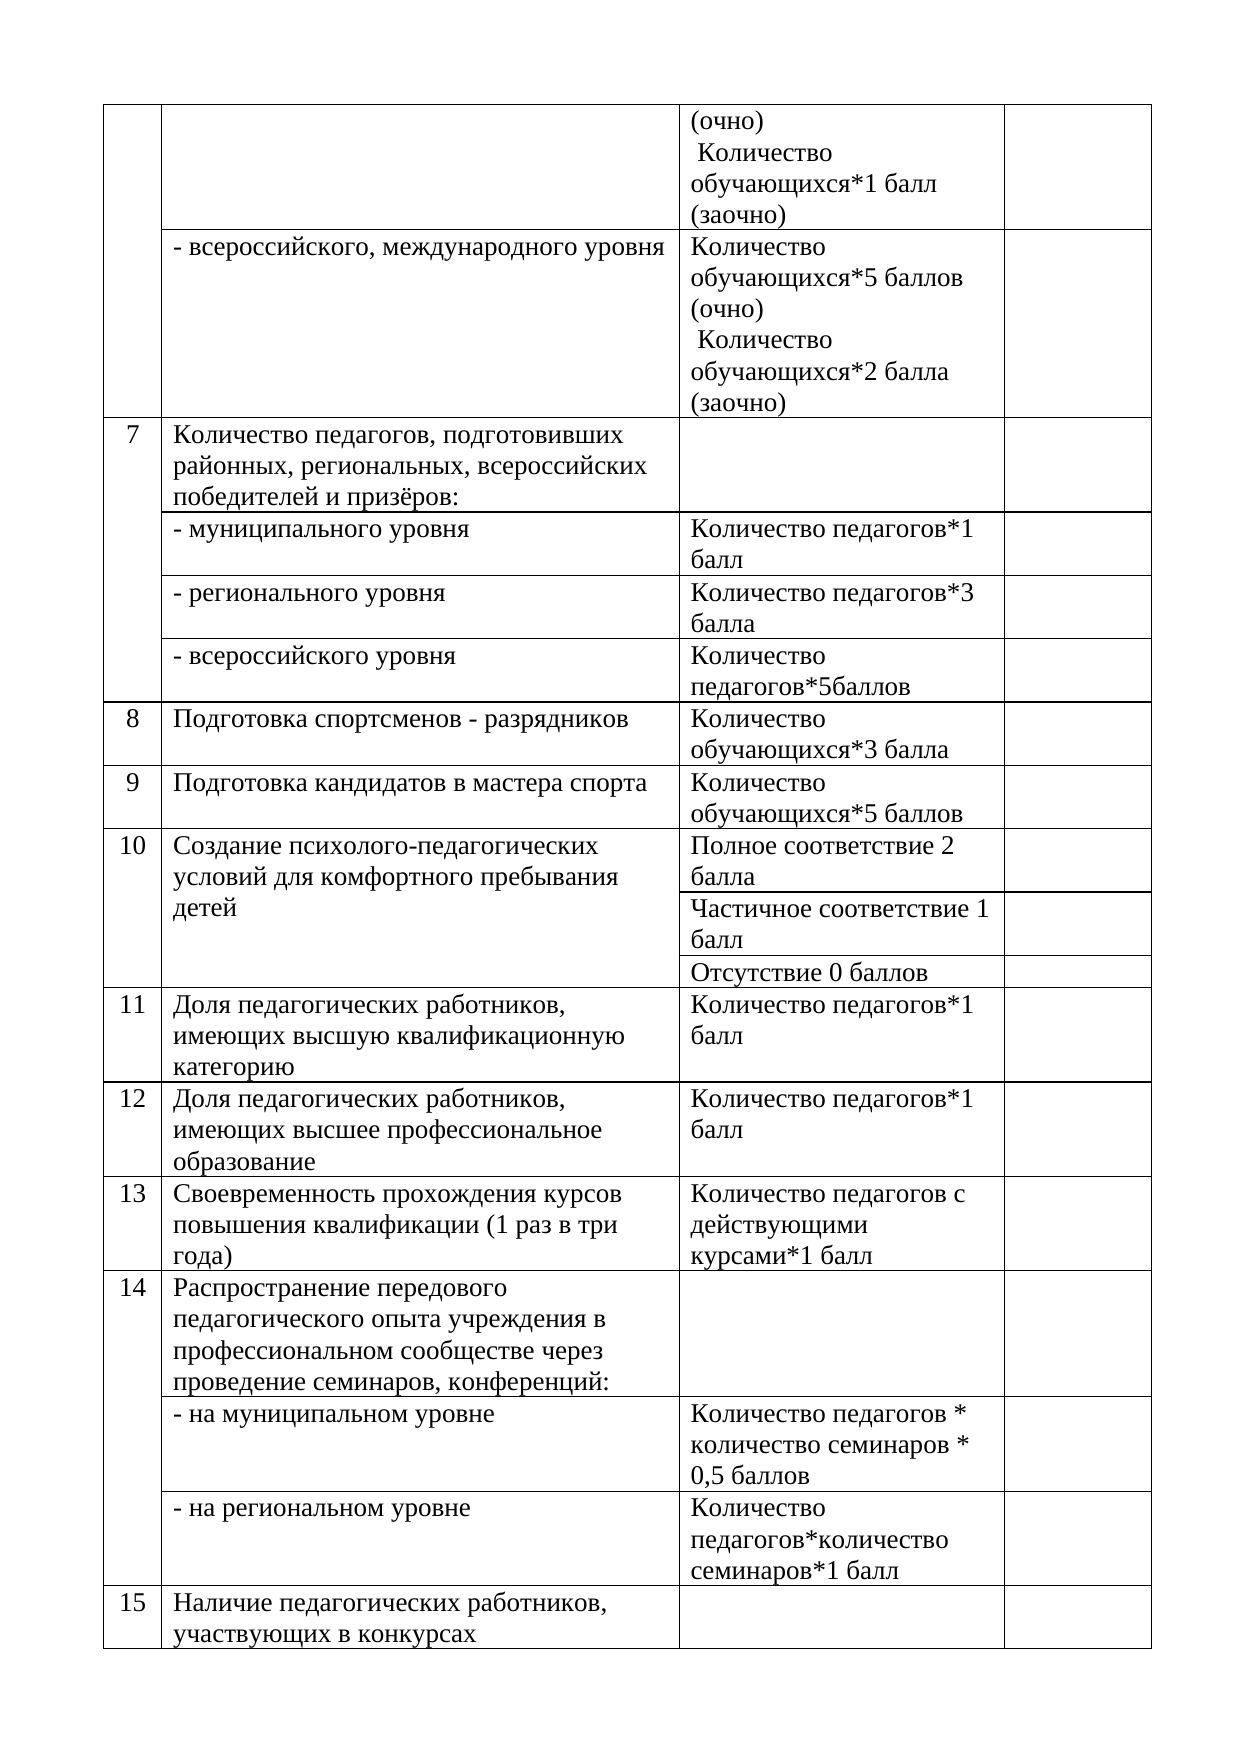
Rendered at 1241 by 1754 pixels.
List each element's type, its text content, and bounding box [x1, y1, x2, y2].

table_cell Своевременность прохождения курсов повышения квалификации (1 раз в три года) [162, 1177, 679, 1270]
table_cell [680, 418, 1004, 511]
table_cell - муниципального уровня [162, 513, 679, 575]
table_cell 14 [104, 1271, 161, 1585]
table_cell Количество обучающихся*3 балла [680, 703, 1004, 765]
table_cell [680, 1586, 1004, 1648]
table_cell Количество педагогов*1 балл [680, 513, 1004, 575]
table_cell Подготовка кандидатов в мастера спорта [162, 766, 679, 828]
table_cell 10 [104, 829, 161, 987]
table_cell - всероссийского, международного уровня [162, 230, 679, 417]
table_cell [680, 105, 1004, 229]
table_cell - регионального уровня [162, 576, 679, 638]
table_cell Количество педагогов*1 балл [680, 988, 1004, 1081]
table_cell [1005, 1586, 1151, 1648]
table_cell - на муниципальном уровне [162, 1397, 679, 1491]
table_cell 15 [104, 1586, 161, 1648]
table_cell Количество педагогов * количество семинаров * 0,5 баллов [680, 1397, 1004, 1491]
table_cell [1005, 1271, 1151, 1396]
table_cell [1005, 576, 1151, 638]
table_cell Частичное соответствие 1 балл [680, 893, 1004, 955]
table_cell [1005, 513, 1151, 575]
table_cell 12 [104, 1083, 161, 1176]
table_cell [1005, 105, 1151, 229]
table_cell Количество педагогов*5баллов [680, 639, 1004, 701]
table_cell Создание психолого-педагогических условий для комфортного пребывания детей [162, 829, 679, 987]
table_cell Количество педагогов с действующими курсами*1 балл [680, 1177, 1004, 1270]
table_cell [1005, 956, 1151, 987]
table_cell 9 [104, 766, 161, 828]
table_cell [1005, 1492, 1151, 1585]
table_cell - всероссийского уровня [162, 639, 679, 701]
table_cell [1005, 230, 1151, 417]
table_cell Подготовка спортсменов - разрядников [162, 703, 679, 765]
table_cell 8 [104, 703, 161, 765]
table_cell 7 [104, 418, 161, 701]
table_cell Полное соответствие 2 балла [680, 829, 1004, 891]
table_cell [1005, 893, 1151, 955]
table_cell Количество педагогов*количество семинаров*1 балл [680, 1492, 1004, 1585]
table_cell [162, 1586, 679, 1648]
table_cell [162, 105, 679, 229]
table_cell - на региональном уровне [162, 1492, 679, 1585]
table_cell Доля педагогических работников, имеющих высшую квалификационную категорию [162, 988, 679, 1081]
table_cell Отсутствие 0 баллов [680, 956, 1004, 987]
table_cell [1005, 766, 1151, 828]
table_cell [680, 1271, 1004, 1396]
table_cell [1005, 1397, 1151, 1491]
table_cell [1005, 1177, 1151, 1270]
table_cell Доля педагогических работников, имеющих высшее профессиональное образование [162, 1083, 679, 1176]
table_cell [1005, 703, 1151, 765]
table_cell [1005, 1083, 1151, 1176]
table_cell [1005, 639, 1151, 701]
table_cell Количество обучающихся*5 баллов [680, 766, 1004, 828]
table_cell [1005, 829, 1151, 891]
table_cell Распространение передового педагогического опыта учреждения в профессиональном сообществе через проведение семинаров, конференций: [162, 1271, 679, 1396]
table_cell Количество педагогов*3 балла [680, 576, 1004, 638]
table_cell Количество обучающихся*5 баллов (очно) Количество обучающихся*2 балла (заочно) [680, 230, 1004, 417]
table_cell Количество педагогов, подготовивших районных, региональных, всероссийских победителей и призёров: [162, 418, 679, 511]
table_cell [1005, 988, 1151, 1081]
table_cell [1005, 418, 1151, 511]
table_cell 13 [104, 1177, 161, 1270]
table_cell Количество педагогов*1 балл [680, 1083, 1004, 1176]
table_cell 11 [104, 988, 161, 1081]
